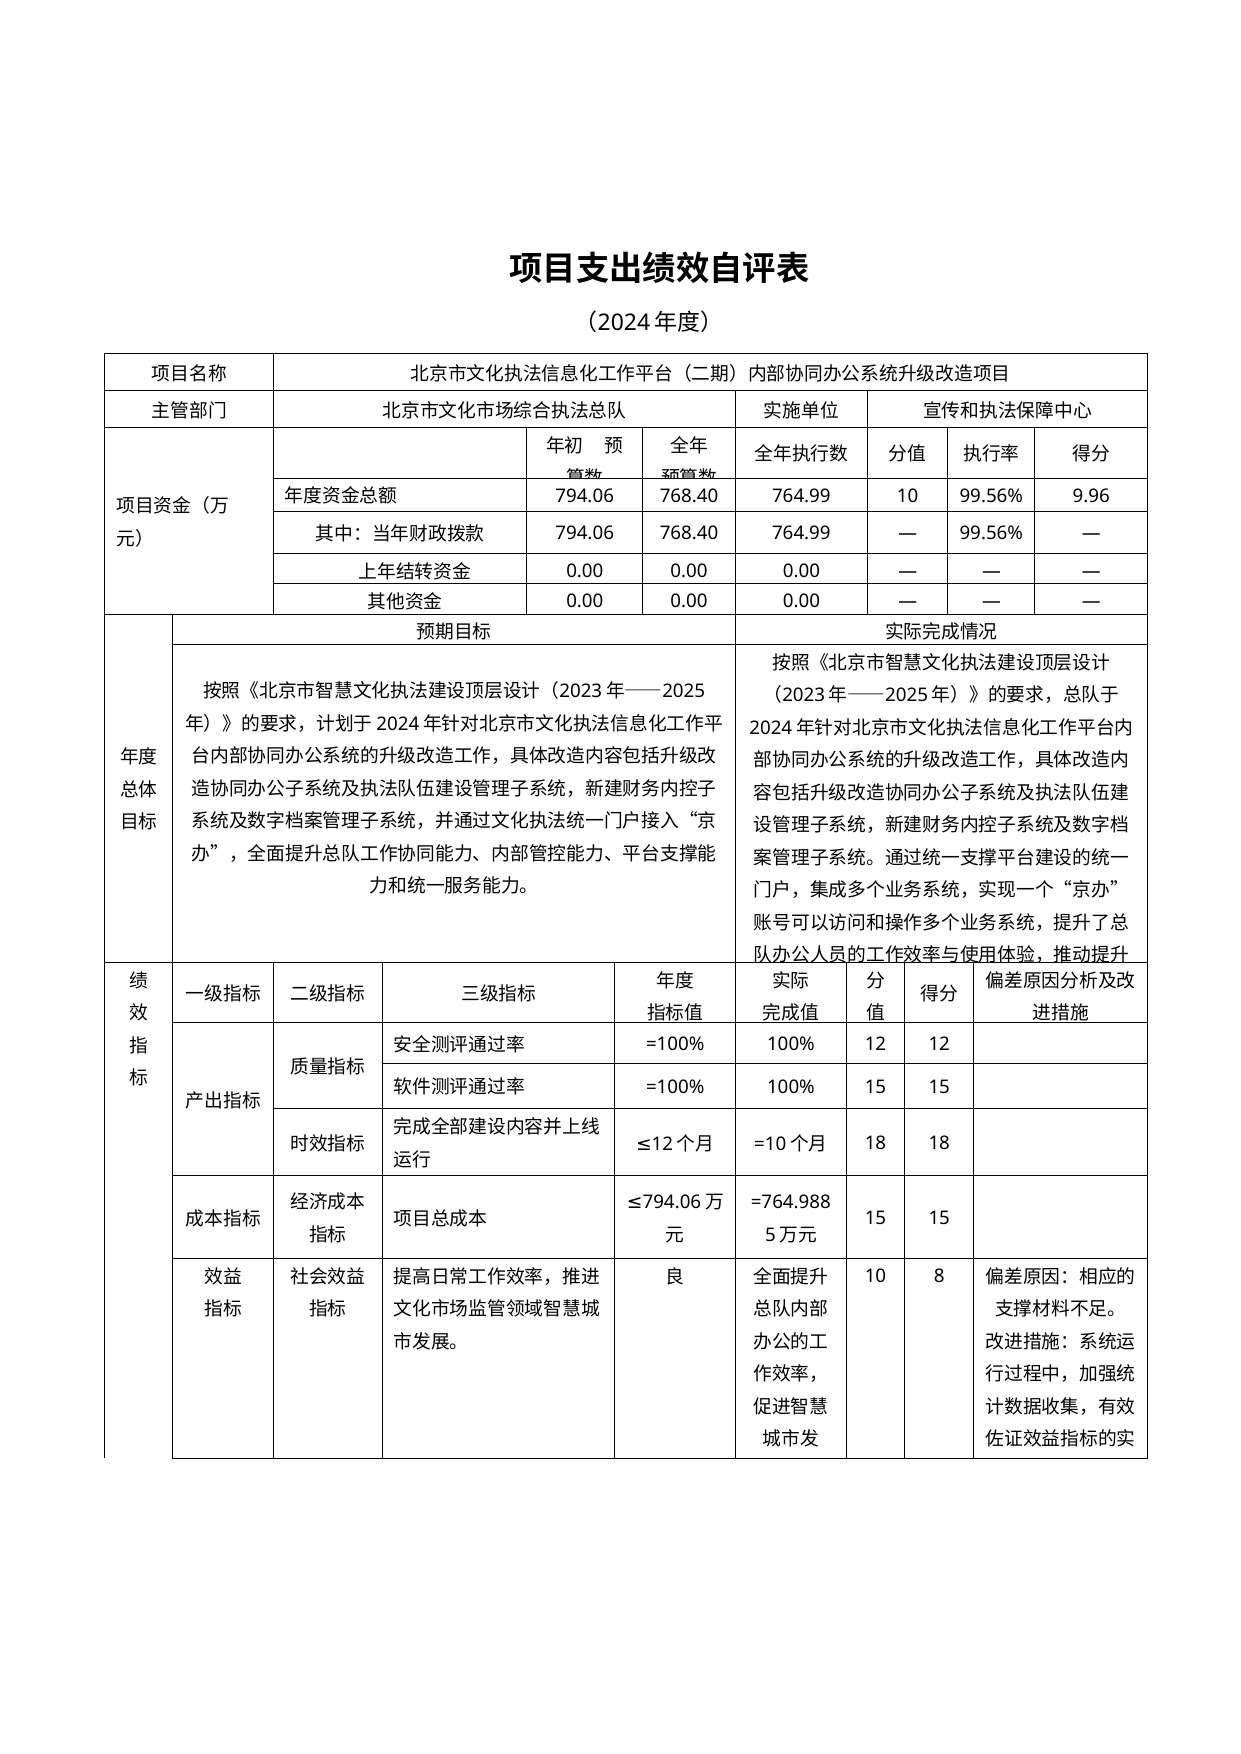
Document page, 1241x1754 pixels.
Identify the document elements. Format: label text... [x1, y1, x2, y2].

table_cell 年度 指标值 [615, 963, 735, 1022]
table_cell — [948, 584, 1034, 613]
table_cell 年初 预算数 [527, 428, 642, 477]
table_cell 项目总成本 [383, 1176, 614, 1258]
table_cell 产出指标 [173, 1023, 273, 1175]
table_cell 其他资金 [274, 584, 526, 613]
table_cell [974, 1023, 1147, 1063]
table_cell ≤794.06万元 [615, 1176, 735, 1258]
table_cell 二级指标 [274, 963, 382, 1022]
table_cell 良 [615, 1259, 735, 1458]
table_cell 10 [847, 1259, 904, 1458]
table_cell — [868, 554, 947, 583]
table_cell 绩 效 指 标 [105, 963, 172, 1458]
table_cell 全年执行数 [736, 428, 867, 477]
table_cell 18 [847, 1109, 904, 1175]
table_cell 0.00 [527, 554, 642, 583]
table_cell 12 [905, 1023, 973, 1063]
table_cell 实施单位 [736, 391, 867, 427]
table_cell 得分 [1035, 428, 1147, 477]
table_cell — [1035, 584, 1147, 613]
table_cell 实际完成情况 [736, 615, 1147, 644]
table_cell 预期目标 [173, 615, 735, 644]
table_cell 完成全部建设内容并上线运行 [383, 1109, 614, 1175]
table_cell 15 [905, 1064, 973, 1108]
table_cell 年度总体目标 [105, 615, 172, 962]
table_cell 0.00 [736, 584, 867, 613]
table_cell 0.00 [527, 584, 642, 613]
table_cell — [868, 512, 947, 553]
table_cell 9.96 [1035, 479, 1147, 511]
table_cell ≤12个月 [615, 1109, 735, 1175]
table_cell 15 [905, 1176, 973, 1258]
table_cell 100% [736, 1064, 846, 1108]
table_cell 分值 [847, 963, 904, 1022]
table_cell 执行率 [948, 428, 1034, 477]
table_cell 安全测评通过率 [383, 1023, 614, 1063]
table_cell 社会效益 指标 [274, 1259, 382, 1458]
table_cell 按照《北京市智慧文化执法建设顶层设计（2023年——2025年）》的要求，计划于2024年针对北京市文化执法信息化工作平台内部协同办公系统的升级改造工作，具体改造内容包括升级改造协同办公子系统及执法队伍建设管理子系统，新建财务内控子系统及数字档案管理子系统，并通过文化执法统一门户接入“京办”，全面提升总队工作协同能力、内部管控能力、平台支撑能力和统一服务能力。 [173, 645, 735, 962]
table_cell 偏差原因分析及改进措施 [974, 963, 1147, 1022]
table_cell [274, 428, 526, 477]
table_cell 宣传和执法保障中心 [868, 391, 1147, 427]
table_cell 764.99 [736, 479, 867, 511]
table_cell 0.00 [736, 554, 867, 583]
table_cell [974, 1176, 1147, 1258]
table_cell 成本指标 [173, 1176, 273, 1258]
table_cell [974, 1109, 1147, 1175]
table_cell 年度资金总额 [274, 479, 526, 511]
table_cell 18 [905, 1109, 973, 1175]
table_cell 12 [847, 1023, 904, 1063]
table_cell 时效指标 [274, 1109, 382, 1175]
table_cell 分值 [868, 428, 947, 477]
table_cell =10个月 [736, 1109, 846, 1175]
table_cell 效益 指标 [173, 1259, 273, 1458]
table_cell 0.00 [643, 554, 735, 583]
table_cell 得分 [905, 963, 973, 1022]
table_cell 8 [905, 1259, 973, 1458]
table_cell 项目资金（万元） [105, 428, 273, 613]
table_cell 15 [847, 1064, 904, 1108]
table_cell 99.56% [948, 512, 1034, 553]
table_cell （2024年度） [105, 288, 1147, 353]
table_cell — [1035, 554, 1147, 583]
table_cell =764.9885万元 [736, 1176, 846, 1258]
table_cell 偏差原因：相应的支撑材料不足。 改进措施：系统运行过程中，加强统计数据收集，有效佐证效益指标的实现程度。 [974, 1259, 1147, 1458]
table_cell 按照《北京市智慧文化执法建设顶层设计（2023年——2025年）》的要求，总队于2024年针对北京市文化执法信息化工作平台内部协同办公系统的升级改造工作，具体改造内容包括升级改造协同办公子系统及执法队伍建设管理子系统，新建财务内控子系统及数字档案管理子系统。通过统一支撑平台建设的统一门户，集成多个业务系统，实现一个“京办”账号可以访问和操作多个业务系统，提升了总队办公人员的工作效率与使用体验，推动提升了总队工作协同能力、内部管控能力、平台支撑能力和统一服务能力。 [736, 645, 1147, 962]
table_cell — [868, 584, 947, 613]
table_cell 主管部门 [105, 391, 273, 427]
table_cell 北京市文化执法信息化工作平台（二期）内部协同办公系统升级改造项目 [274, 354, 1147, 390]
table_cell 经济成本指标 [274, 1176, 382, 1258]
table_cell — [1035, 512, 1147, 553]
table_cell — [948, 554, 1034, 583]
table_cell 项目名称 [105, 354, 273, 390]
table_cell 其中：当年财政拨款 [274, 512, 526, 553]
table_cell 上年结转资金 [274, 554, 526, 583]
table_cell 一级指标 [173, 963, 273, 1022]
table_header 项目支出绩效自评表 [105, 233, 1147, 288]
table_cell 质量指标 [274, 1023, 382, 1108]
table_cell 15 [847, 1176, 904, 1258]
table_cell 三级指标 [383, 963, 614, 1022]
table_cell 768.40 [643, 512, 735, 553]
table_cell 794.06 [527, 512, 642, 553]
table_cell 北京市文化市场综合执法总队 [274, 391, 735, 427]
table_cell 软件测评通过率 [383, 1064, 614, 1108]
table_cell [974, 1064, 1147, 1108]
table_cell 提高日常工作效率，推进文化市场监管领域智慧城市发展。 [383, 1259, 614, 1458]
table_cell 100% [736, 1023, 846, 1063]
table_cell 99.56% [948, 479, 1034, 511]
table_cell 768.40 [643, 479, 735, 511]
table_cell 794.06 [527, 479, 642, 511]
table_cell =100% [615, 1023, 735, 1063]
table_cell 全面提升总队内部办公的工作效率，促进智慧城市发展。 [736, 1259, 846, 1458]
table_cell 全年 预算数 [643, 428, 735, 477]
table_cell 10 [868, 479, 947, 511]
table_cell 实际 完成值 [736, 963, 846, 1022]
table_cell =100% [615, 1064, 735, 1108]
table_cell 764.99 [736, 512, 867, 553]
table_cell 0.00 [643, 584, 735, 613]
